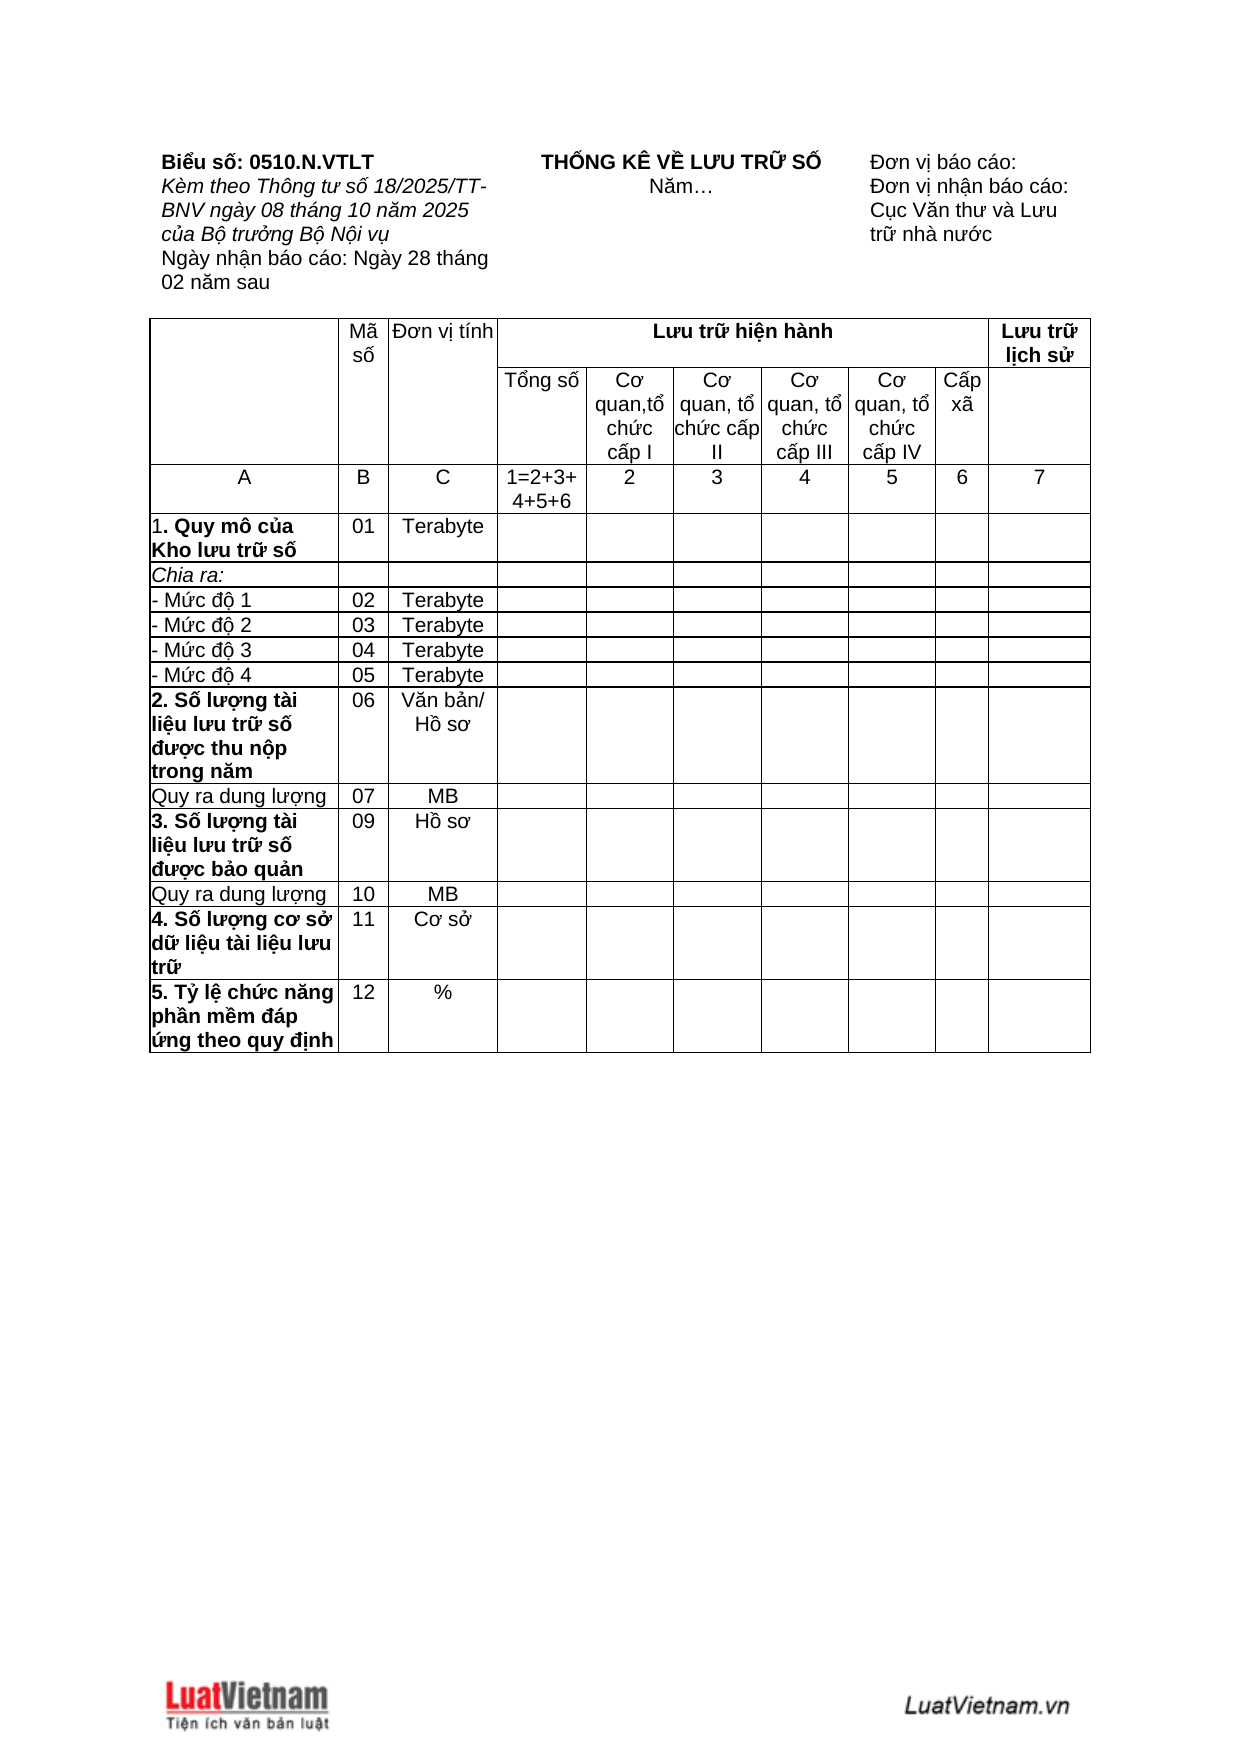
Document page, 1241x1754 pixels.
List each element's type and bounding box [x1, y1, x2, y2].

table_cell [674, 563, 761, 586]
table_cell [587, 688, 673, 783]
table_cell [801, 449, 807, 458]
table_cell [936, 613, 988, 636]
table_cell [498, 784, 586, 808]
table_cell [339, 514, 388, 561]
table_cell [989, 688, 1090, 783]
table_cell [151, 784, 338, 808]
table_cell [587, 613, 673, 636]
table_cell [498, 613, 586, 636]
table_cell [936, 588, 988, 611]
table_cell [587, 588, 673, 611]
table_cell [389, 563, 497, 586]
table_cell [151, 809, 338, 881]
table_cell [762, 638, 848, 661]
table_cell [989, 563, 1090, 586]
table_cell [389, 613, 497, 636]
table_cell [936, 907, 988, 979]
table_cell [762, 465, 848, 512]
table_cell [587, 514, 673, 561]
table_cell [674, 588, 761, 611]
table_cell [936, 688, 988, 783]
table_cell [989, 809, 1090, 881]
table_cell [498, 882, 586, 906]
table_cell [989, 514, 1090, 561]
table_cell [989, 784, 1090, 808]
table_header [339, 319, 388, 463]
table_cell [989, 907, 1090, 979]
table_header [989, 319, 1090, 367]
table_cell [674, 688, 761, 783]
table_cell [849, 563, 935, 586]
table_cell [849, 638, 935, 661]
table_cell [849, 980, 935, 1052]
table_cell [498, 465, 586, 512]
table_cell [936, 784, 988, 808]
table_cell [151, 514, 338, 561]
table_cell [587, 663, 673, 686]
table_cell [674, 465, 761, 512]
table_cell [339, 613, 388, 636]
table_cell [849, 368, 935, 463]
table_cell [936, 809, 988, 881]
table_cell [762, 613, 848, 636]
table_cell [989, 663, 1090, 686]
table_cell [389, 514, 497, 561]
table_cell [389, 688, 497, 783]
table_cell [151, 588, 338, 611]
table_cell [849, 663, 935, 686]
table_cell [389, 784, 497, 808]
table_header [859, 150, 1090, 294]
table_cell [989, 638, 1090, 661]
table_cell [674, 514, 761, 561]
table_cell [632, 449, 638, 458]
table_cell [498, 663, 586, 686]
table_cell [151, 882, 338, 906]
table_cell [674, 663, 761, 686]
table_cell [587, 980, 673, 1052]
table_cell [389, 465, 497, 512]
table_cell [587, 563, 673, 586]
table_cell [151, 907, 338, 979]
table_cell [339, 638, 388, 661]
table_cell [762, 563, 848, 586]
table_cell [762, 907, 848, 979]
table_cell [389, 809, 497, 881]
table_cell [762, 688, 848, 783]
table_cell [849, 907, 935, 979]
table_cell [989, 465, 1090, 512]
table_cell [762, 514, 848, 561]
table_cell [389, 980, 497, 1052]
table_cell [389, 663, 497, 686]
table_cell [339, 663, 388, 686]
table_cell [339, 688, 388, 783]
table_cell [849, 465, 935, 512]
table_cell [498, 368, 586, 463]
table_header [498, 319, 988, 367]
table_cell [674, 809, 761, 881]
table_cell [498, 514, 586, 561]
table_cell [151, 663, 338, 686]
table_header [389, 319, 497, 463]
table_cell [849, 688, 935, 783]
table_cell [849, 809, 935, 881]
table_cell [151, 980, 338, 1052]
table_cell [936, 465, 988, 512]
picture [150, 1660, 1089, 1754]
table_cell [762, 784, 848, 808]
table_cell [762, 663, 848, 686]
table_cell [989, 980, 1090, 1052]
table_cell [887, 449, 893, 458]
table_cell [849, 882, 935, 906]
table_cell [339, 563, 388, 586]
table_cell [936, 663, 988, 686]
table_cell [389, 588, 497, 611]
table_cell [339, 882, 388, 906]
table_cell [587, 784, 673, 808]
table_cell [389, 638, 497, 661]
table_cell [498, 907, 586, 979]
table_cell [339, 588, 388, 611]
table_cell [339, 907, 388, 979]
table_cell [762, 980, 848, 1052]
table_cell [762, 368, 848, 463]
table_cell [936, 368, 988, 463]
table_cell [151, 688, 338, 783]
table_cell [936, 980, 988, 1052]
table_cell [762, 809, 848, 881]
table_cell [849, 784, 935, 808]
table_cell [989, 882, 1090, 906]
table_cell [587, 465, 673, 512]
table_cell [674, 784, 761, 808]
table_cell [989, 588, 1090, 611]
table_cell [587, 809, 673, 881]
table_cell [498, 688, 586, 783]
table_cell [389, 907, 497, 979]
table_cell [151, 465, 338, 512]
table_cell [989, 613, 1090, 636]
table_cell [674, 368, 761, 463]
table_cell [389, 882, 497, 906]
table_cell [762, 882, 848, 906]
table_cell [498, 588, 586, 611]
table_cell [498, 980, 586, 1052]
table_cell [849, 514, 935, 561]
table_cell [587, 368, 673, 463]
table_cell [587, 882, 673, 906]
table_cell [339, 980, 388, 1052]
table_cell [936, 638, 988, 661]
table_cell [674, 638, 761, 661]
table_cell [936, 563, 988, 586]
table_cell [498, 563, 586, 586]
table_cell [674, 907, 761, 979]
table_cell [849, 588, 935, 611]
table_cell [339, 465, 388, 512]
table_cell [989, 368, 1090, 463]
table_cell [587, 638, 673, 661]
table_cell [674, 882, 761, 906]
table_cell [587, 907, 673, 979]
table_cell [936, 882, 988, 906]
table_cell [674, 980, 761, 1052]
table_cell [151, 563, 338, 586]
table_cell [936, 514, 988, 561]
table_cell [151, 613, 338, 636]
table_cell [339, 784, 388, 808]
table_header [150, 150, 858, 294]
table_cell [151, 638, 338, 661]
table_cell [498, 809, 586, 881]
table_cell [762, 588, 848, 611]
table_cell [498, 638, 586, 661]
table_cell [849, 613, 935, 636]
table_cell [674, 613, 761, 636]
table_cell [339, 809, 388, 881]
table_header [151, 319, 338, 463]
